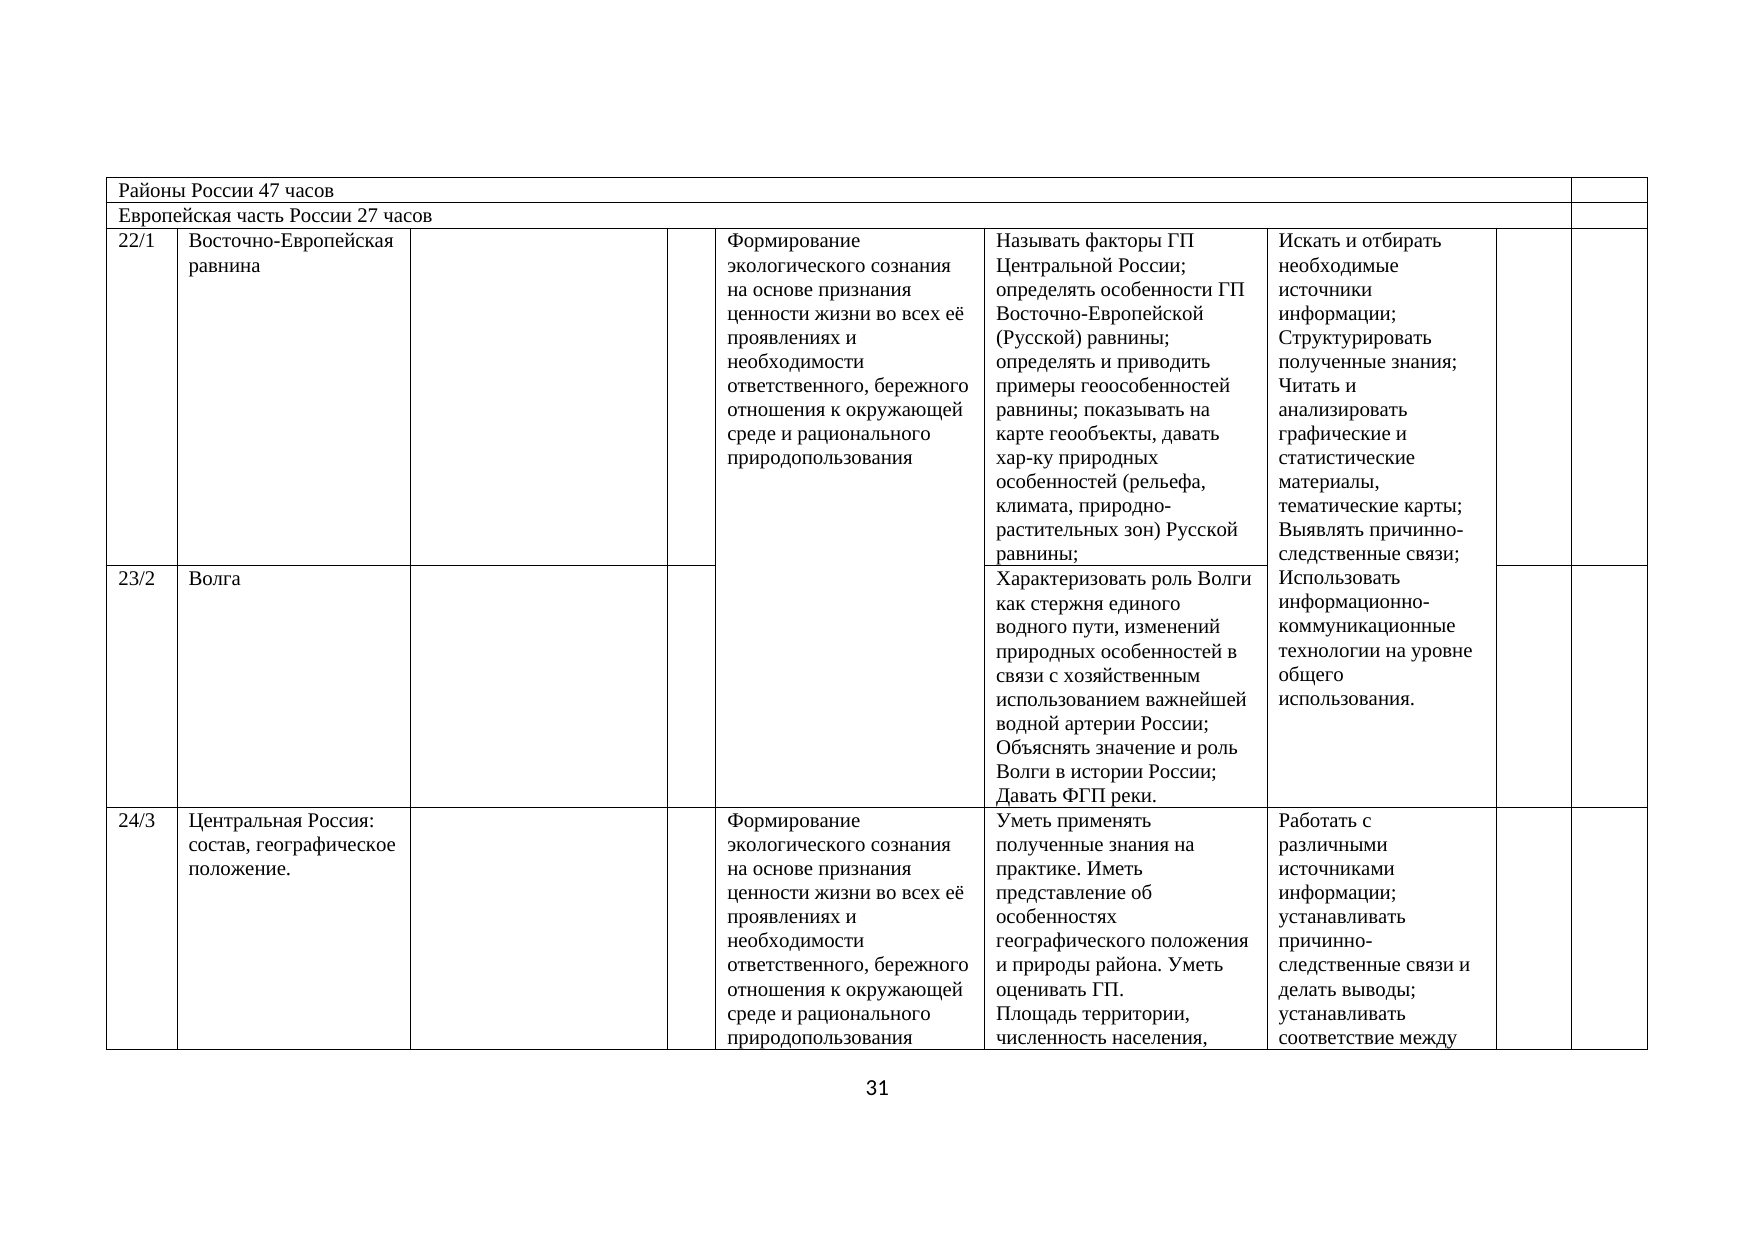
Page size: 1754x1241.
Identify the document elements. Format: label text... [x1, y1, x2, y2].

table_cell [178, 808, 410, 1049]
table_cell 22/1 [107, 229, 177, 565]
table_cell [1572, 566, 1647, 807]
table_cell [985, 808, 1267, 1049]
table_cell Характеризовать роль Волги как стержня единого водного пути, изменений природных особенностей в связи с хозяйственным использованием важнейшей водной артерии России; Объяснять значение и роль Волги в истории России; Давать ФГП реки. [985, 566, 1267, 807]
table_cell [1268, 808, 1496, 1049]
table_cell [668, 808, 715, 1049]
table_cell [1572, 229, 1647, 565]
table_cell Называть факторы ГП Центральной России; определять особенности ГП Восточно-Европейской (Русской) равнины; определять и приводить примеры геоособенностей равнины; показывать на карте геообъекты, давать хар-ку природных особенностей (рельефа, климата, природно-растительных зон) Русской равнины; [985, 229, 1267, 565]
table_cell [411, 566, 667, 807]
table_cell Европейская часть России 27 часов [107, 203, 1571, 227]
table_cell 24/3 [107, 808, 177, 1049]
table_cell [1497, 808, 1571, 1049]
table_cell [1497, 566, 1571, 807]
table_cell [1572, 808, 1647, 1049]
table_cell 23/2 [107, 566, 177, 807]
table_cell [1572, 178, 1647, 202]
table_cell [668, 566, 715, 807]
table_cell Восточно-Европейская равнина [178, 229, 410, 565]
table_cell Искать и отбирать необходимые источники информации; Структурировать полученные знания; Читать и анализировать графические и статистические материалы, тематические карты; Выявлять причинно-следственные связи; Использовать информационно-коммуникационные технологии на уровне общего использования. [1268, 229, 1496, 807]
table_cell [716, 808, 984, 1049]
table_cell [1497, 229, 1571, 565]
table_cell Районы России 47 часов [107, 178, 1571, 202]
table_cell [411, 229, 667, 565]
table_cell [668, 229, 715, 565]
table_cell [1572, 203, 1647, 227]
table_cell Волга [178, 566, 410, 807]
table_cell [411, 808, 667, 1049]
